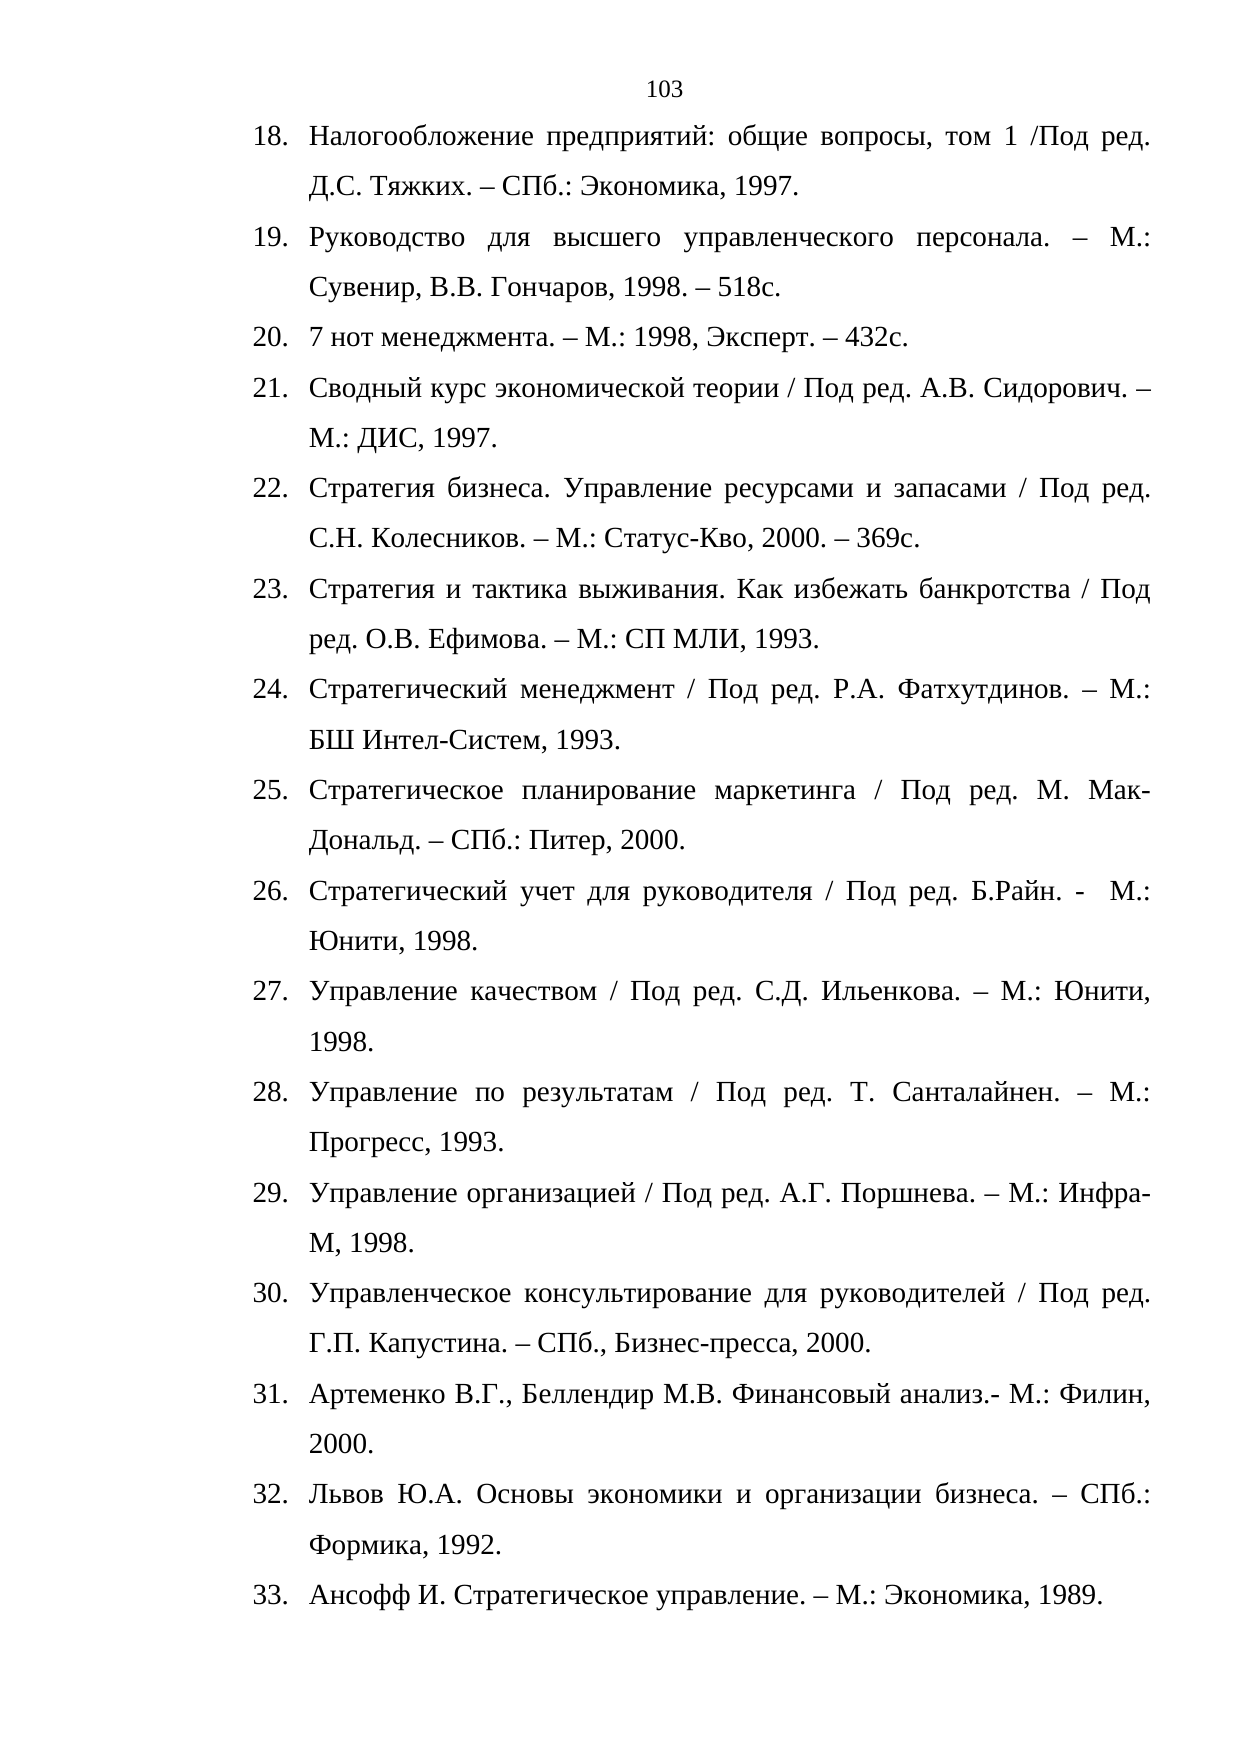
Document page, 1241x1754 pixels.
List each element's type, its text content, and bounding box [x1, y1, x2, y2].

list Львов Ю.А. Основы экономики и организации бизнеса. – СПб.: Формика, 1992. [252, 1477, 1152, 1560]
list Стратегический учет для руководителя / Под ред. Б.Райн. - М.: Юнити, 1998. [252, 873, 1152, 957]
list Стратегия и тактика выживания. Как избежать банкротства / Под ред. О.В. Ефимова. – М.: СП МЛИ, 1993. [252, 571, 1152, 655]
list 7 нот менеджмента. – М.: 1998, Эксперт. – 432с. [252, 319, 1152, 353]
list Стратегия бизнеса. Управление ресурсами и запасами / Под ред. С.Н. Колесников. – М.: Статус-Кво, 2000. – 369с. [252, 470, 1152, 554]
list Управление по результатам / Под ред. Т. Санталайнен. – М.: Прогресс, 1993. [252, 1074, 1152, 1158]
list Управленческое консультирование для руководителей / Под ред. Г.П. Капустина. – СПб., Бизнес-пресса, 2000. [252, 1275, 1152, 1359]
list Руководство для высшего управленческого персонала. – М.: Сувенир, В.В. Гончаров, 1998. – 518с. [252, 219, 1152, 303]
list Управление организацией / Под ред. А.Г. Поршнева. – М.: Инфра-М, 1998. [252, 1175, 1152, 1258]
list Артеменко В.Г., Беллендир М.В. Финансовый анализ.- М.: Филин, 2000. [252, 1376, 1152, 1460]
list Управление качеством / Под ред. С.Д. Ильенкова. – М.: Юнити, 1998. [252, 973, 1152, 1057]
list Сводный курс экономической теории / Под ред. А.В. Сидорович. – М.: ДИС, 1997. [252, 370, 1152, 453]
list Ансофф И. Стратегическое управление. – М.: Экономика, 1989. [252, 1577, 1152, 1611]
list Стратегический менеджмент / Под ред. Р.А. Фатхутдинов. – М.: БШ Интел-Систем, 1993. [252, 672, 1152, 755]
list Стратегическое планирование маркетинга / Под ред. М. Мак-Дональд. – СПб.: Питер, 2000. [252, 772, 1152, 856]
list Налогообложение предприятий: общие вопросы, том 1 /Под ред. Д.С. Тяжких. – СПб.: Экономика, 1997. [252, 118, 1152, 202]
